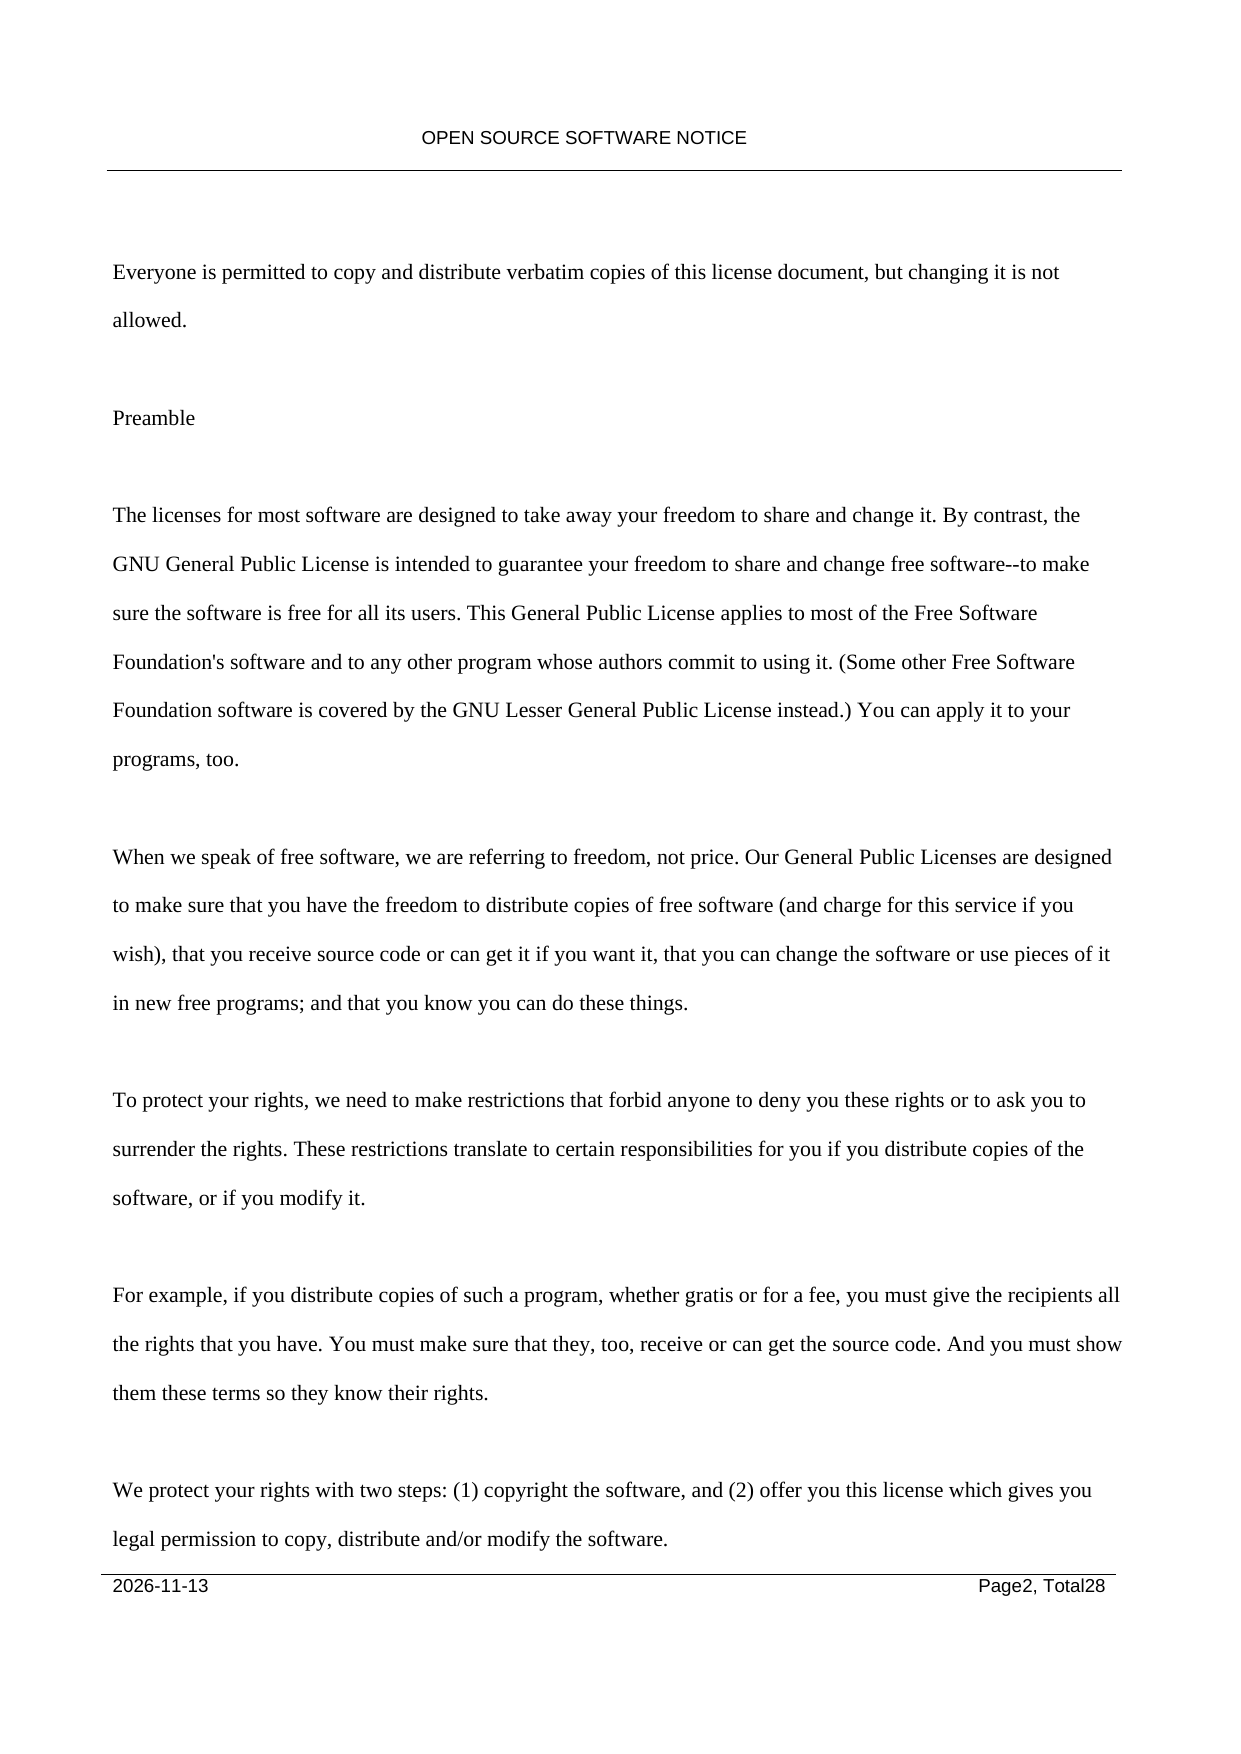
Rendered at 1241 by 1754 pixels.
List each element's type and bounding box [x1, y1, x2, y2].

text [112, 206, 1128, 1555]
